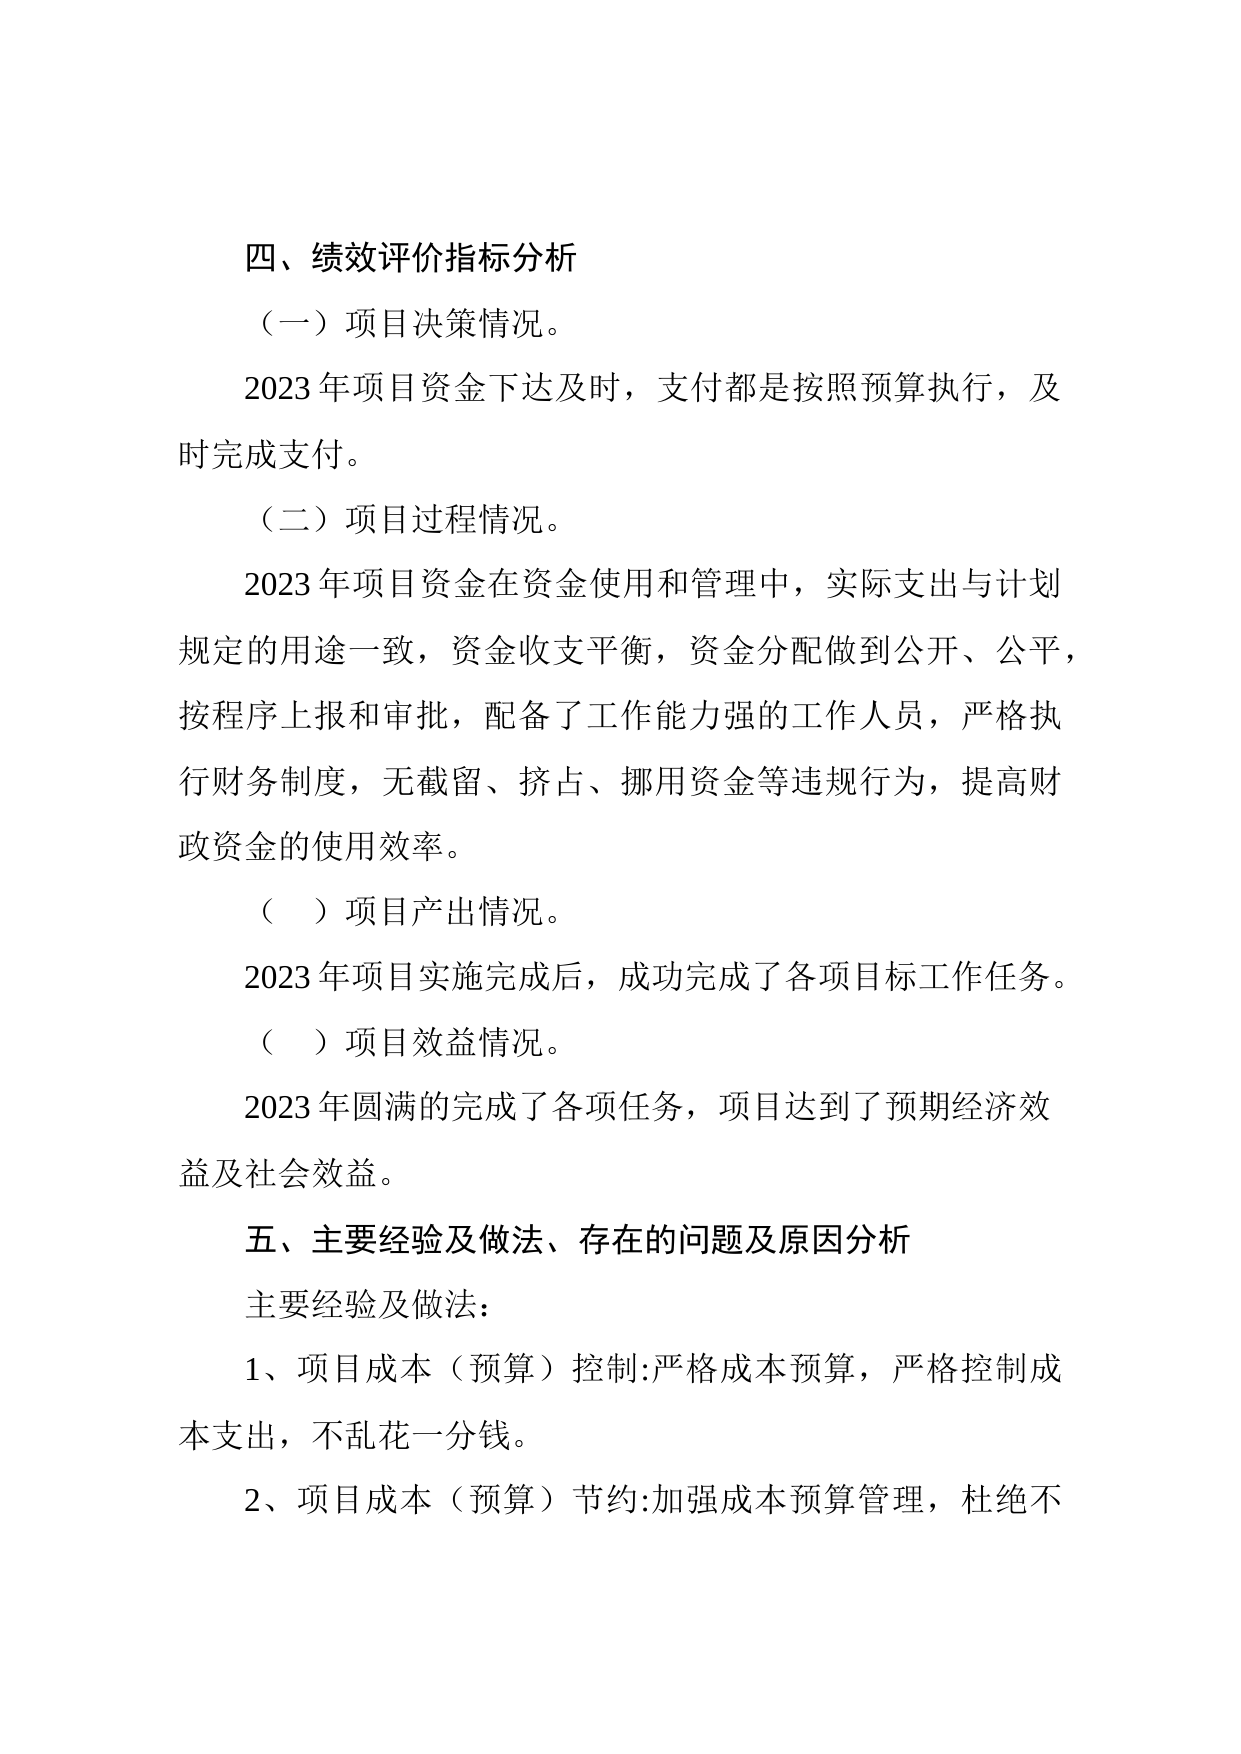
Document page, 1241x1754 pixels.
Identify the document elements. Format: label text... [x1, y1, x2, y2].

list 项目过程情况。 [177, 484, 1063, 550]
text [177, 1466, 1063, 1531]
text 2023年项目实施完成后，成功完成了各项目标工作任务。 [177, 942, 1063, 1008]
text （一）项目决策情况。 [177, 288, 1063, 354]
text 2023年项目资金下达及时，支付都是按照预算执行，及时完成支付。 [177, 354, 1063, 484]
text 1、项目成本（预算）控制:严格成本预算，严格控制成本支出，不乱花一分钱。 [177, 1335, 1063, 1466]
text 主要经验及做法： [177, 1269, 1063, 1335]
text 四、绩效评价指标分析 [177, 223, 1063, 288]
text 2023年圆满的完成了各项任务，项目达到了预期经济效 [177, 1073, 1063, 1139]
list 项目效益情况。 [177, 1008, 1063, 1073]
list 项目产出情况。 [177, 877, 1063, 942]
text 益及社会效益。 [177, 1139, 1063, 1204]
list 主要经验及做法、存在的问题及原因分析 [177, 1204, 1063, 1269]
text 2023年项目资金在资金使用和管理中，实际支出与计划规定的用途一致，资金收支平衡，资金分配做到公开、公平，按程序上报和审批，配备了工作能力强的工作人员，严格执行财务制度，无截留、挤占、挪用资金等违规行为，提高财政资金的使用效率。 [177, 550, 1063, 877]
